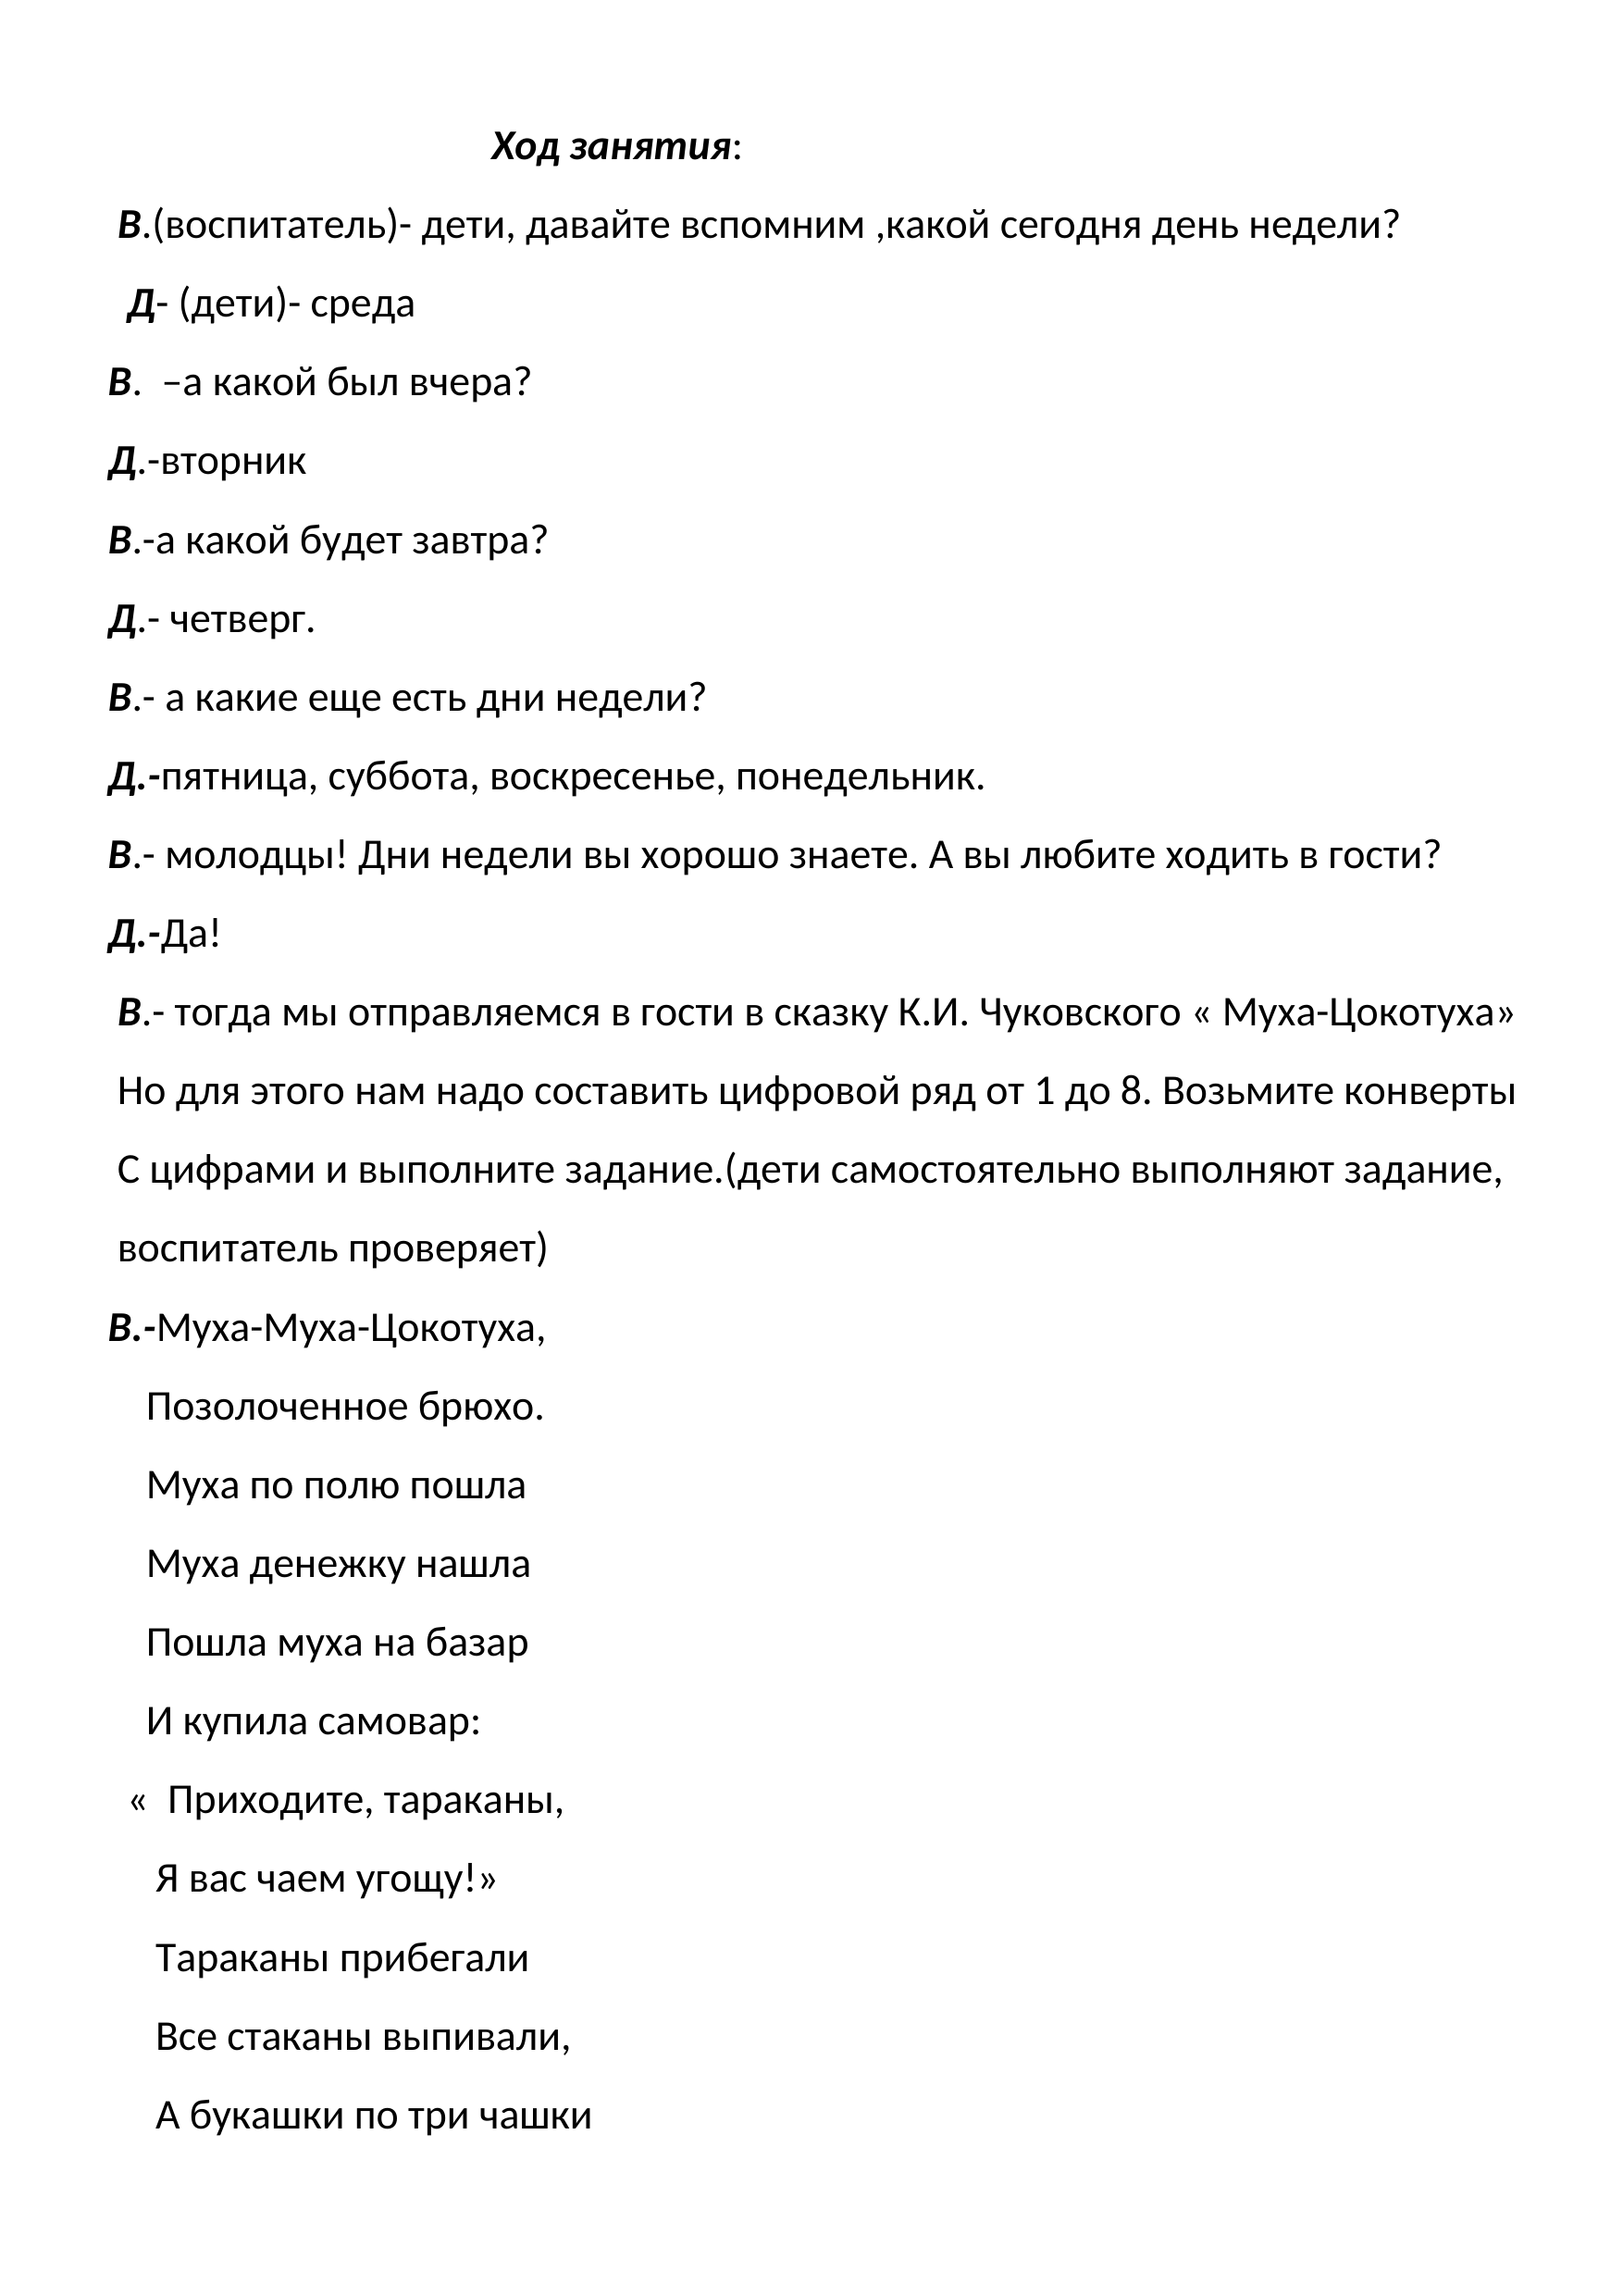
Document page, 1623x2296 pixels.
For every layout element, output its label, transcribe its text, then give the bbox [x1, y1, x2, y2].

text Я вас чаем угощу!» [69, 1851, 1554, 1903]
text Ход занятия: [69, 118, 1554, 170]
text « Приходите, тараканы, [69, 1772, 1554, 1824]
text Д- (дети)- среда [69, 276, 1554, 328]
text Позолоченное брюхо. [69, 1379, 1554, 1431]
text Пошла муха на базар [69, 1615, 1554, 1667]
text Д.-Да! [69, 906, 1554, 958]
text воспитатель проверяет) [69, 1221, 1554, 1272]
text Муха денежку нашла [69, 1536, 1554, 1588]
text Д.- четверг. [69, 591, 1554, 642]
text Тараканы прибегали [69, 1930, 1554, 1981]
text В.-а какой будет завтра? [69, 512, 1554, 564]
text Д.-пятница, суббота, воскресенье, понедельник. [69, 749, 1554, 800]
text Муха по полю пошла [69, 1458, 1554, 1509]
text В.(воспитатель)- дети, давайте вспомним ,какой сегодня день недели? [69, 197, 1554, 249]
text В.-Муха-Муха-Цокотуха, [69, 1299, 1554, 1352]
text А букашки по три чашки [69, 2088, 1554, 2140]
text В. –а какой был вчера? [69, 354, 1554, 406]
text В.- тогда мы отправляемся в гости в сказку К.И. Чуковского « Муха-Цокотуха» [69, 985, 1554, 1036]
text Все стаканы выпивали, [69, 2009, 1554, 2060]
text Но для этого нам надо составить цифровой ряд от 1 до 8. Возьмите конверты [69, 1063, 1554, 1115]
text Д.-вторник [69, 433, 1554, 485]
text В.- а какие еще есть дни недели? [69, 670, 1554, 722]
text С цифрами и выполните задание.(дети самостоятельно выполняют задание, [69, 1142, 1554, 1194]
text В.- молодцы! Дни недели вы хорошо знаете. А вы любите ходить в гости? [69, 827, 1554, 879]
text И купила самовар: [69, 1694, 1554, 1745]
